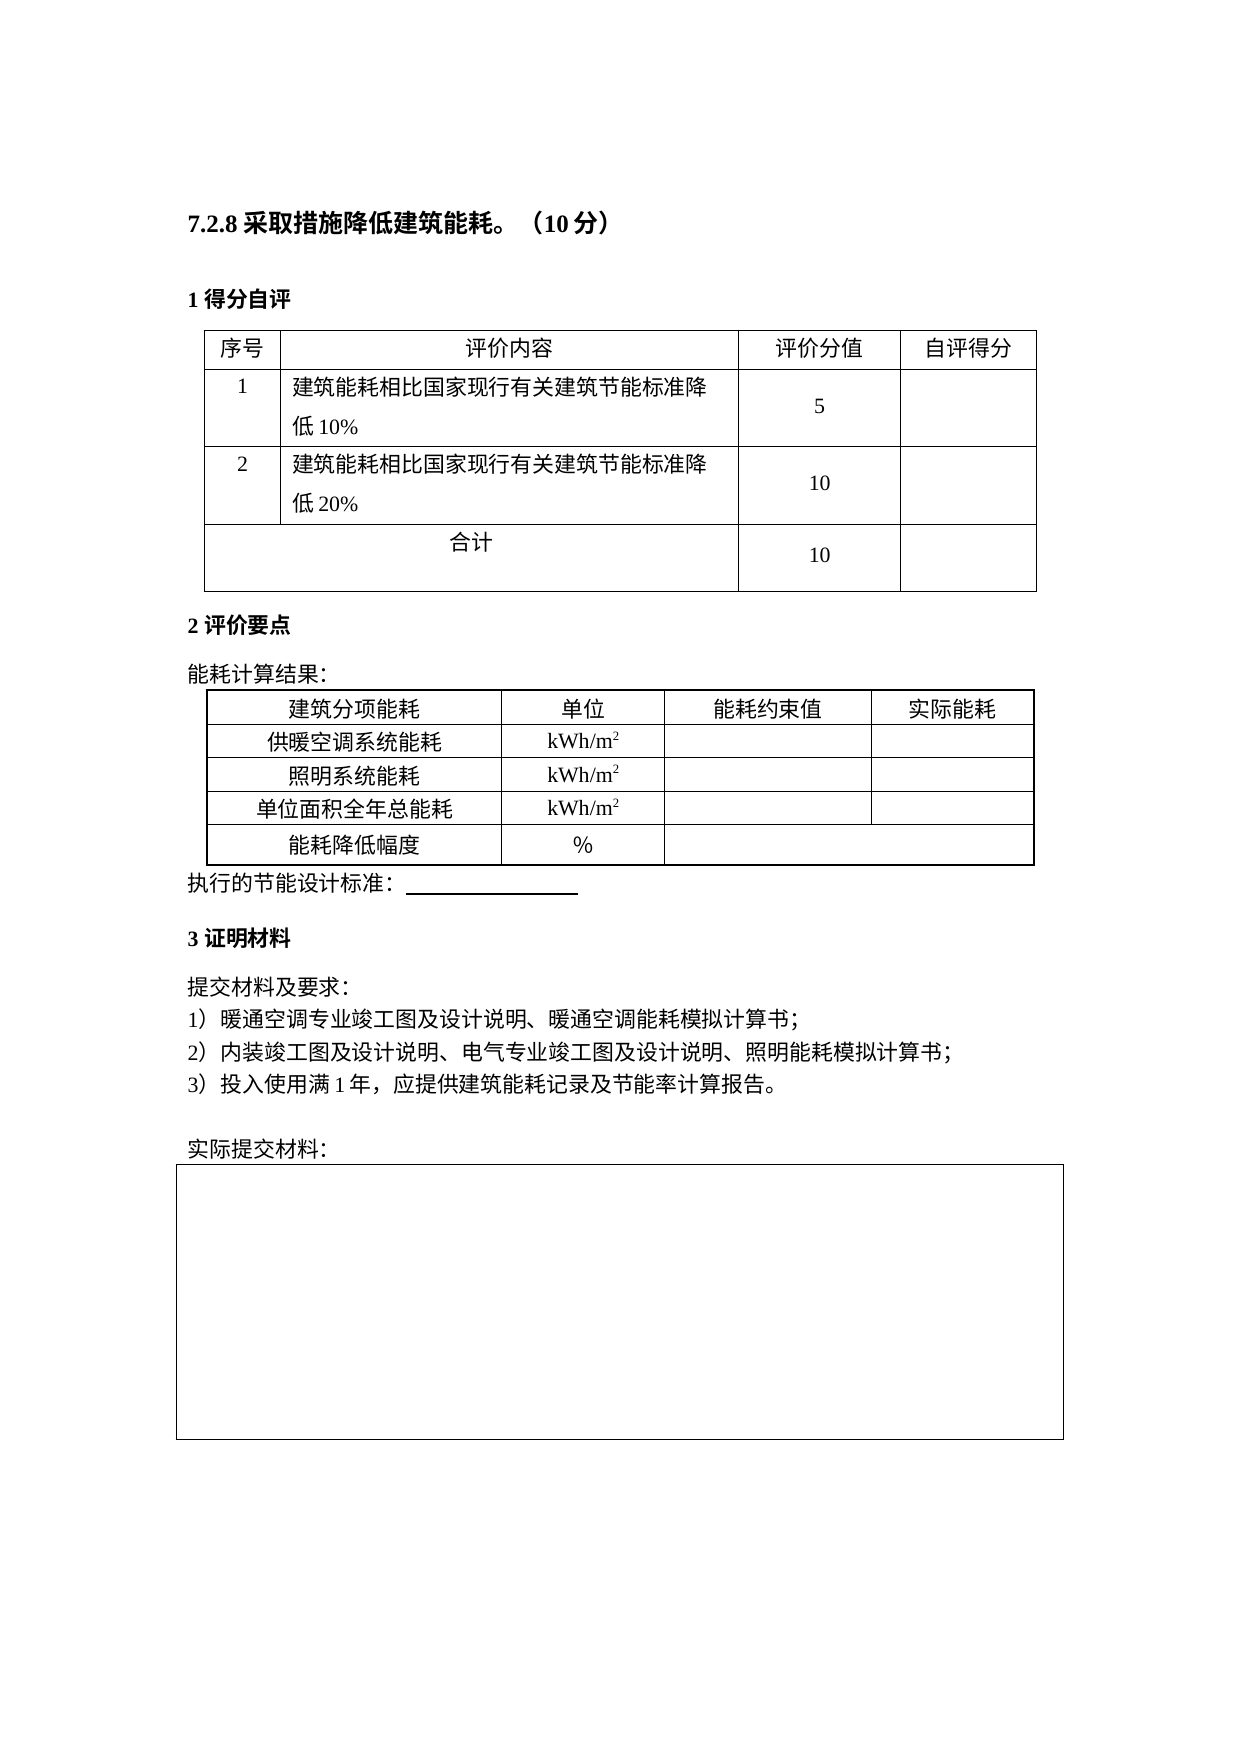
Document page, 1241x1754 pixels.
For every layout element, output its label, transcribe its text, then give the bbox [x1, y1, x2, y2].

text 3）投入使用满1年，应提供建筑能耗记录及节能率计算报告。 [187, 1067, 1053, 1099]
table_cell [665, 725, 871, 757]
text 1）暖通空调专业竣工图及设计说明、暖通空调能耗模拟计算书； [187, 1002, 1053, 1034]
text 2）内装竣工图及设计说明、电气专业竣工图及设计说明、照明能耗模拟计算书； [187, 1034, 1053, 1067]
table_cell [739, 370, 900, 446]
text 实际提交材料： [187, 1132, 1053, 1164]
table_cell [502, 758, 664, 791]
text 3 证明材料 [187, 921, 1053, 953]
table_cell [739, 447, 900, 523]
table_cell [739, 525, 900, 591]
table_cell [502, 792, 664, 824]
text 2 评价要点 [187, 608, 1053, 640]
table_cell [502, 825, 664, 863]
text 1 得分自评 [187, 281, 1053, 314]
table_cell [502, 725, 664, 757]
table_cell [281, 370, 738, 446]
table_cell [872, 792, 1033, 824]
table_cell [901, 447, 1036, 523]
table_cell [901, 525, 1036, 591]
text 执行的节能设计标准： [187, 866, 1053, 898]
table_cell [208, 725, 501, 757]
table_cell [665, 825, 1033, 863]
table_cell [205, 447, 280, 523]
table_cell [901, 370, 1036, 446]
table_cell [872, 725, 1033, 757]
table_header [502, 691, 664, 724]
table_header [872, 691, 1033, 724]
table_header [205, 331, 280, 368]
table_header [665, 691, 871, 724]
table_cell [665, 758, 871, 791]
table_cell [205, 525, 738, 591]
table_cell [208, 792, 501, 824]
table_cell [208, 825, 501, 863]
text 能耗计算结果： [187, 657, 1053, 689]
subtitle 7.2.8 采取措施降低建筑能耗。（10分） [187, 189, 1053, 254]
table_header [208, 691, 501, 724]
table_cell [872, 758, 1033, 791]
text 提交材料及要求： [187, 969, 1053, 1002]
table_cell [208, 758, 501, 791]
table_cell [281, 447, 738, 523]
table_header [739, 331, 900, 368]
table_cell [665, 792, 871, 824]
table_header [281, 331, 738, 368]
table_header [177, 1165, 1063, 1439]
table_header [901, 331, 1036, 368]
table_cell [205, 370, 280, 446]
